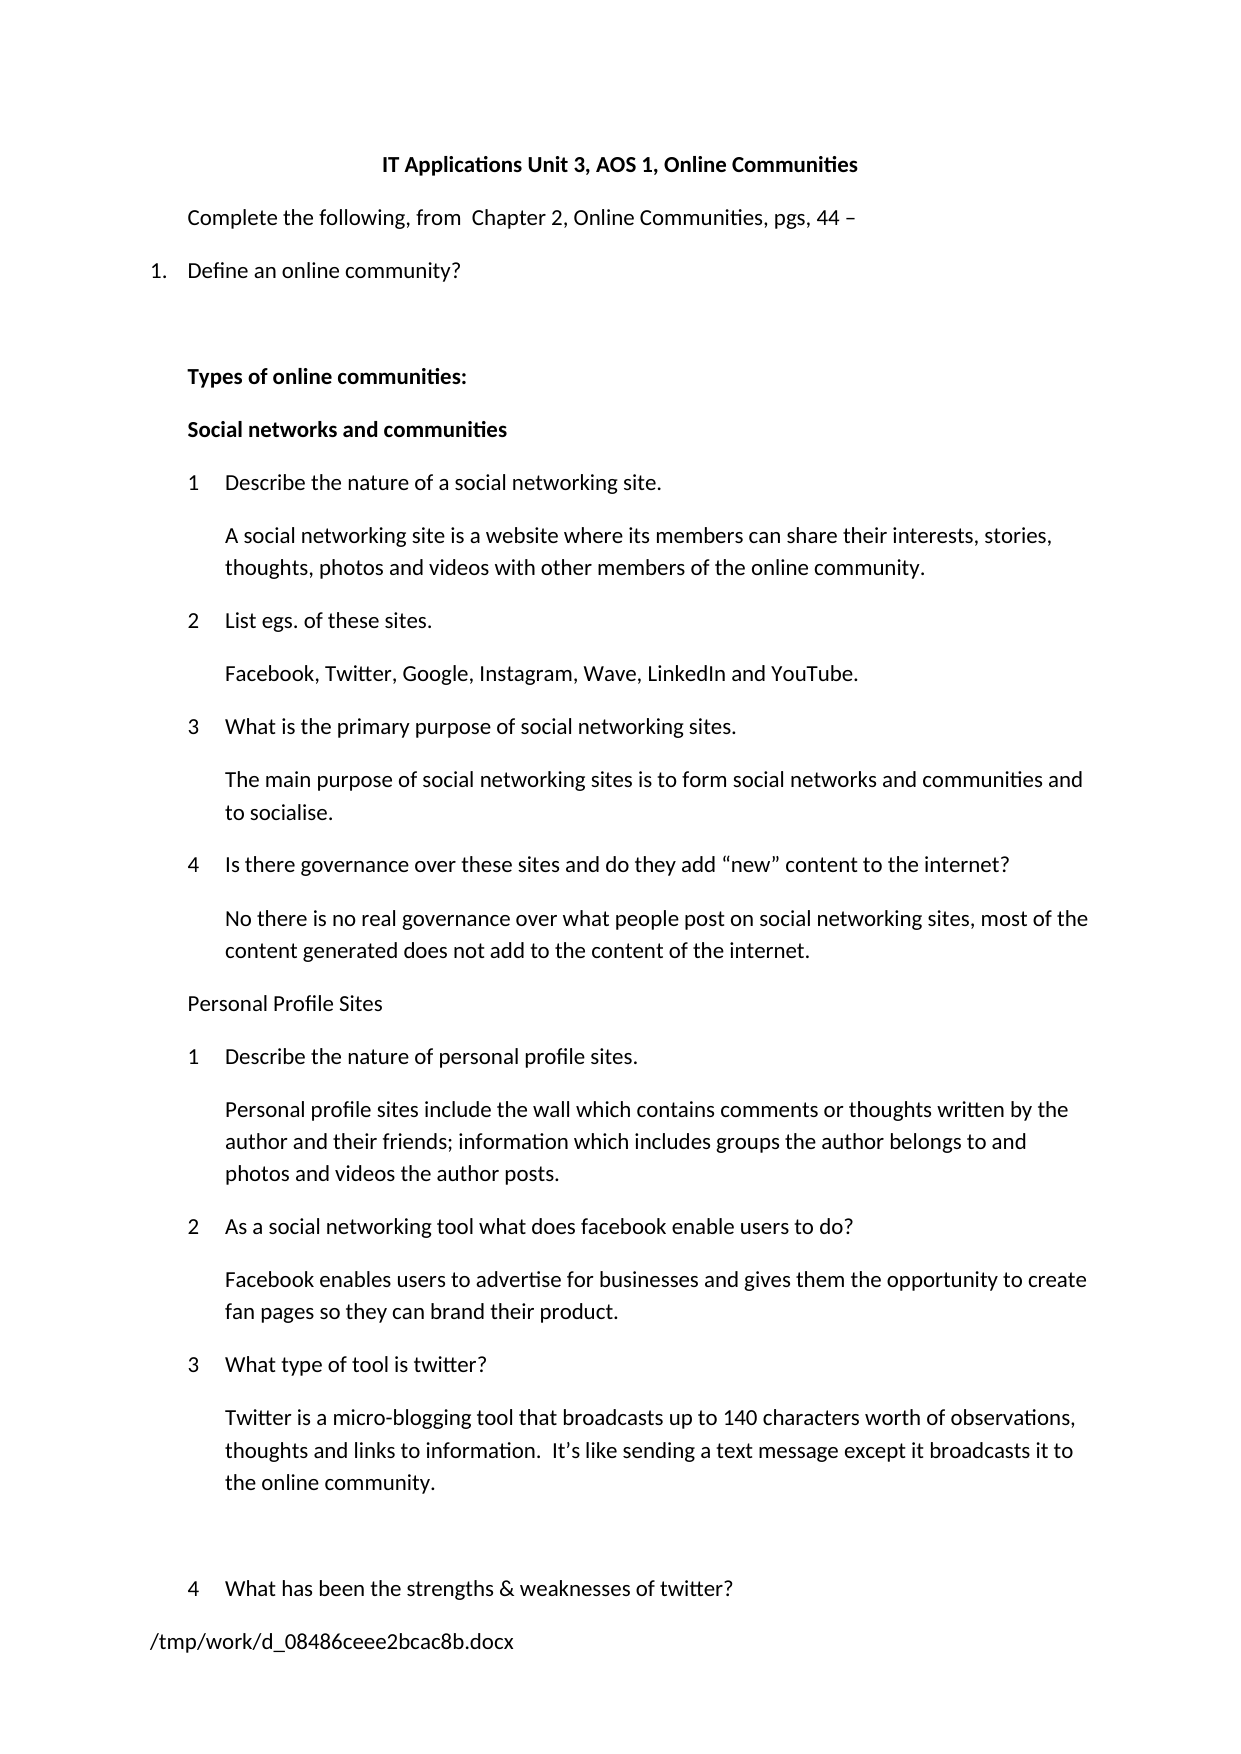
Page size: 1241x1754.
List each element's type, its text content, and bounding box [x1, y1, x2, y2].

list Describe the nature of personal profile sites. [187, 1042, 1090, 1070]
list As a social networking tool what does facebook enable users to do? [187, 1212, 1090, 1240]
list Social networks and communities [187, 415, 1090, 443]
list What is the primary purpose of social networking sites. [187, 712, 1090, 740]
list What type of tool is twitter? [187, 1351, 1090, 1378]
text Facebook, Twitter, Google, Instagram, Wave, LinkedIn and YouTube. [225, 659, 1090, 687]
text The main purpose of social networking sites is to form social networks and communities and to socialise. [225, 765, 1090, 826]
list Complete the following, from Chapter 2, Online Communities, pgs, 44 – [187, 203, 1090, 231]
list Personal Profile Sites [187, 989, 1090, 1017]
text No there is no real governance over what people post on social networking sites, most of the content generated does not add to the content of the internet. [225, 904, 1090, 964]
list What has been the strengths & weaknesses of twitter? [187, 1574, 1090, 1602]
list Describe the nature of a social networking site. [187, 468, 1090, 496]
list Types of online communities: [187, 362, 1090, 390]
text Twitter is a micro-blogging tool that broadcasts up to 140 characters worth of observations, thoughts and links to information. It’s like sending a text message except it broadcasts it to the online community. [225, 1403, 1090, 1496]
list Is there governance over these sites and do they add “new” content to the internet? [187, 851, 1090, 879]
list List egs. of these sites. [187, 606, 1090, 634]
text IT Applications Unit 3, AOS 1, Online Communities [150, 150, 1090, 178]
list Define an online community? [150, 256, 1090, 284]
text Facebook enables users to advertise for businesses and gives them the opportunity to create fan pages so they can brand their product. [225, 1265, 1090, 1326]
text A social networking site is a website where its members can share their interests, stories, thoughts, photos and videos with other members of the online community. [225, 521, 1090, 581]
text Personal profile sites include the wall which contains comments or thoughts written by the author and their friends; information which includes groups the author belongs to and photos and videos the author posts. [225, 1095, 1090, 1187]
